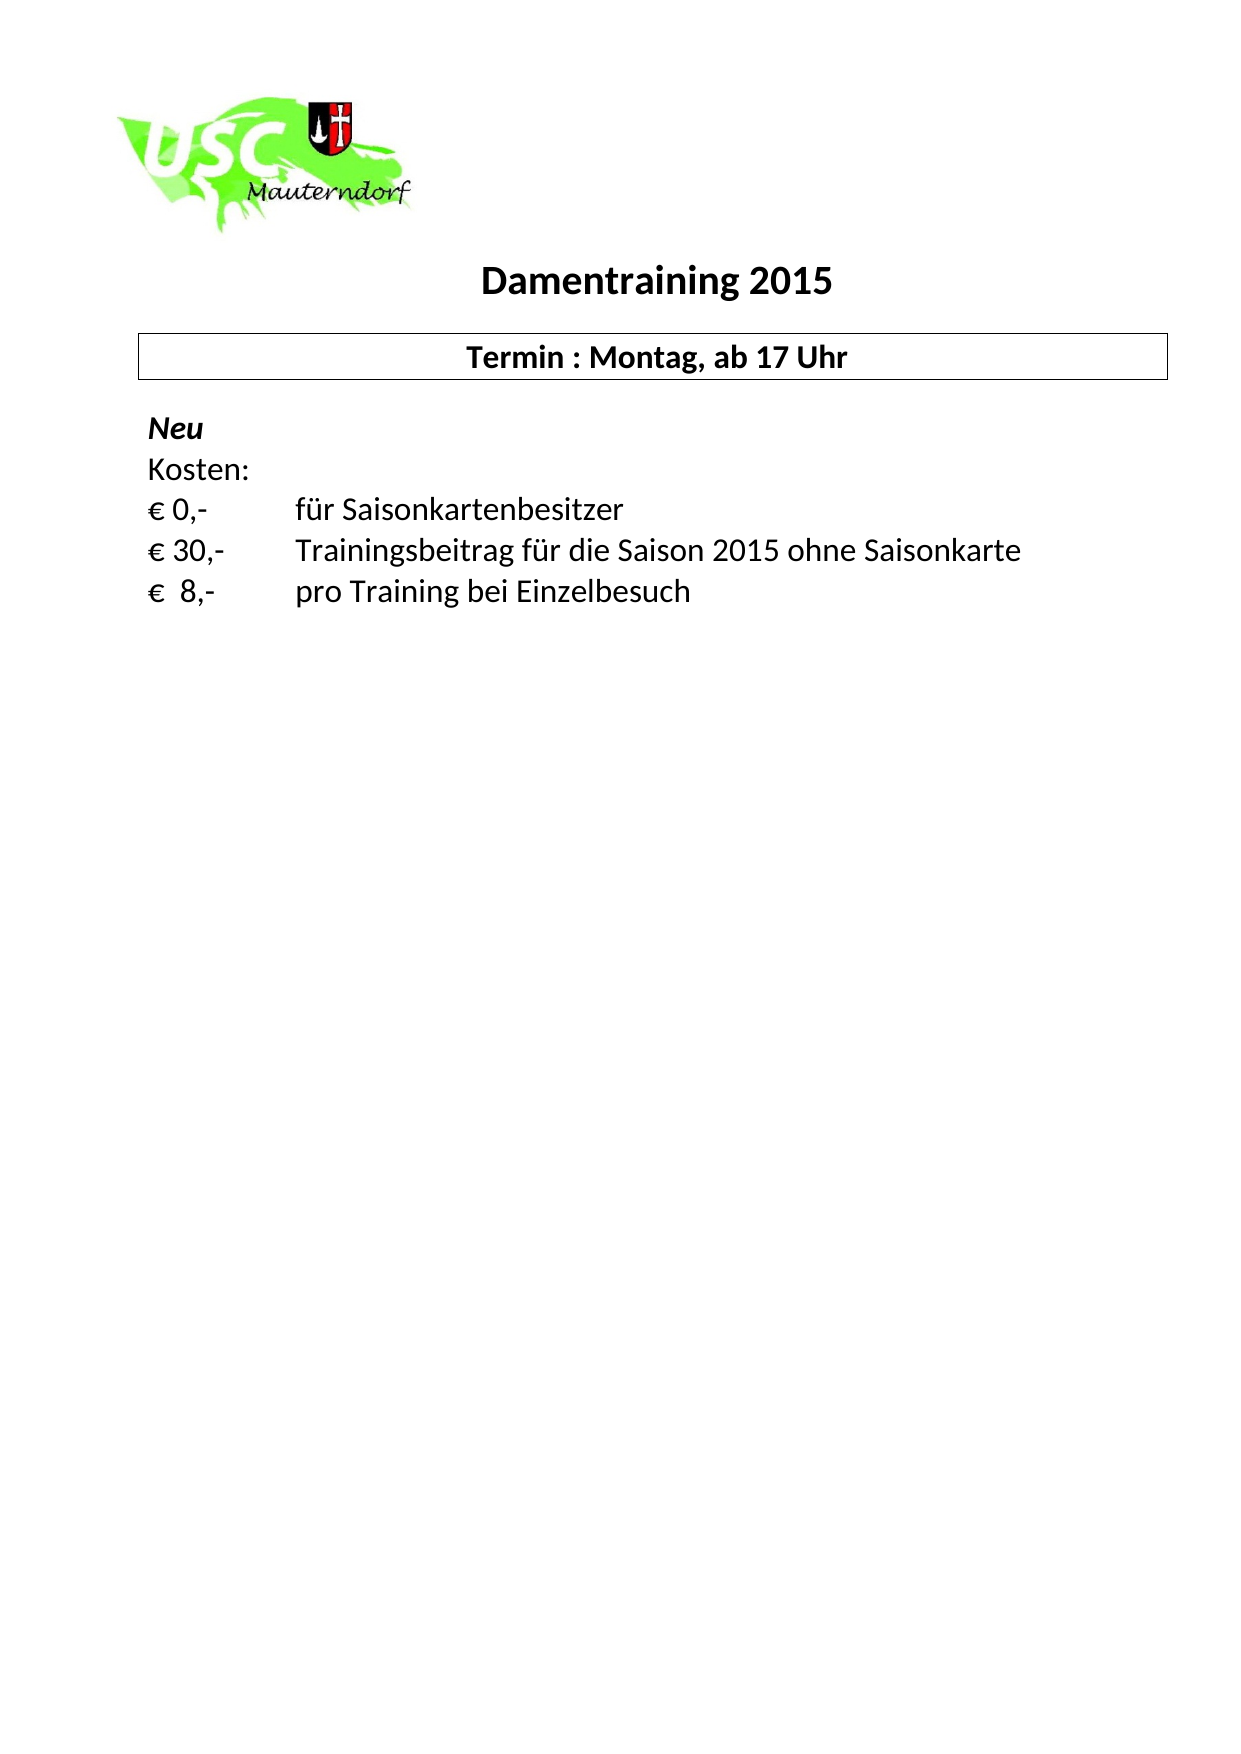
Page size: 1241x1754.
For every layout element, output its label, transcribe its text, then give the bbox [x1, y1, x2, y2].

text Kosten: [148, 447, 1167, 488]
text Damentraining 2015 [148, 254, 1167, 304]
text € 30,- Trainingsbeitrag für die Saison 2015 ohne Saisonkarte [148, 529, 1167, 570]
text Termin : Montag, ab 17 Uhr [139, 334, 1167, 379]
text Neu [148, 407, 1167, 447]
picture [110, 84, 430, 243]
text € 8,- pro Training bei Einzelbesuch [148, 570, 1167, 610]
text € 0,- für Saisonkartenbesitzer [148, 488, 1167, 529]
